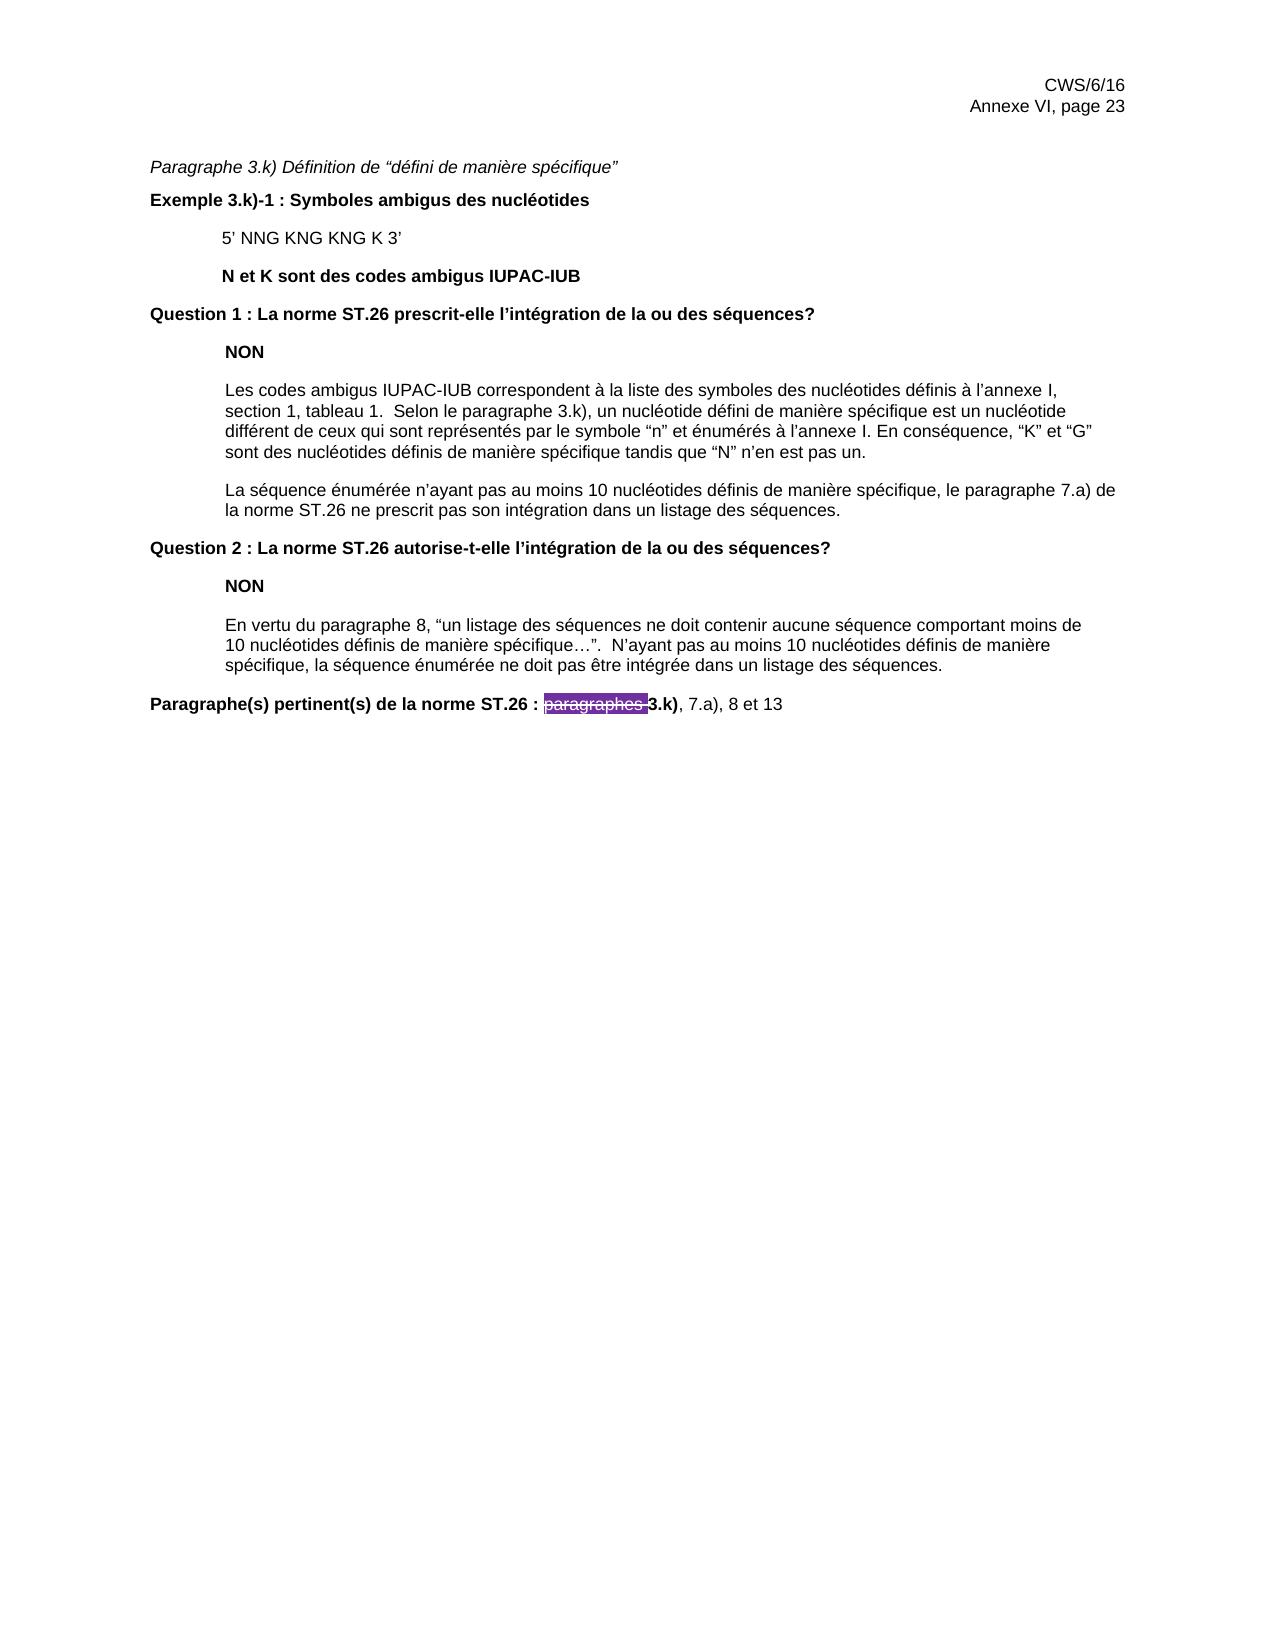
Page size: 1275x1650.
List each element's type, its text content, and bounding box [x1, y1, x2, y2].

text Paragraphe(s) pertinent(s) de la norme ST.26 : paragraphes 3.k), 7.a), 8 et 13 [150, 693, 544, 714]
text En vertu du paragraphe 8, “un listage des séquences ne doit contenir aucune séquence comportant moins de 10 nucléotides définis de manière spécifique…”. N’ayant pas au moins 10 nucléotides définis de manière spécifique, la séquence énumérée ne doit pas être intégrée dans un listage des séquences. [225, 614, 1125, 676]
text Question 1 : La norme ST.26 prescrit-elle l’intégration de la ou des séquences? [150, 304, 1125, 324]
text 5’ NNG KNG KNG K 3’ [222, 228, 1125, 248]
subtitle Paragraphe 3.k) Définition de “défini de manière spécifique” [150, 157, 1125, 177]
text NON [225, 342, 1125, 362]
text N et K sont des codes ambigus IUPAC-IUB [222, 266, 1125, 286]
text Exemple 3.k)-1 : Symboles ambigus des nucléotides [150, 189, 1125, 210]
text La séquence énumérée n’ayant pas au moins 10 nucléotides définis de manière spécifique, le paragraphe 7.a) de la norme ST.26 ne prescrit pas son intégration dans un listage des séquences. [225, 479, 1125, 520]
text NON [225, 576, 1125, 597]
text Question 2 : La norme ST.26 autorise-t-elle l’intégration de la ou des séquences? [150, 538, 1125, 558]
text Les codes ambigus IUPAC-IUB correspondent à la liste des symboles des nucléotides définis à l’annexe I, section 1, tableau 1. Selon le paragraphe 3.k), un nucléotide défini de manière spécifique est un nucléotide différent de ceux qui sont représentés par le symbole “n” et énumérés à l’annexe I. En conséquence, “K” et “G” sont des nucléotides définis de manière spécifique tandis que “N” n’en est pas un. [225, 380, 1125, 462]
text Paragraphe(s) pertinent(s) de la norme ST.26 : paragraphes 3.k), 7.a), 8 et 13 [648, 693, 1125, 714]
